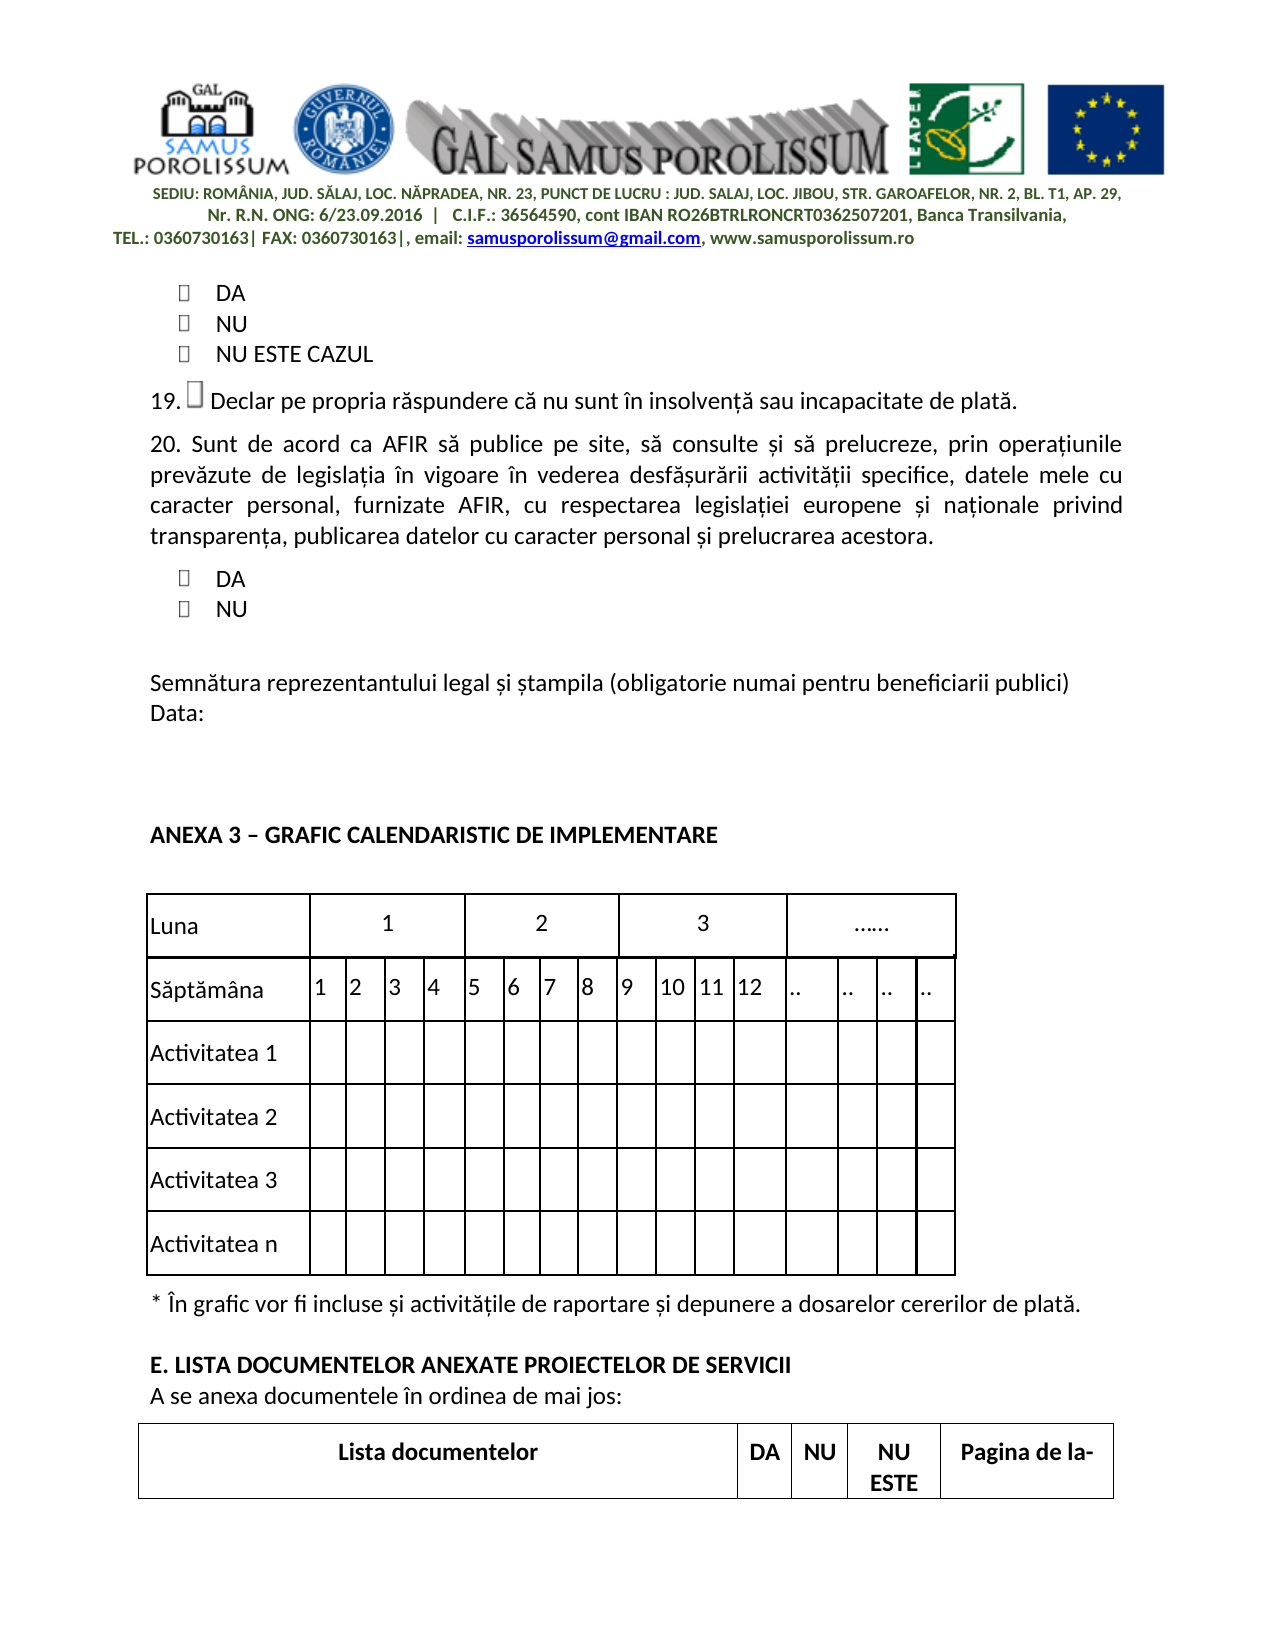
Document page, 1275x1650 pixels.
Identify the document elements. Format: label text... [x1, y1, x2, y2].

table_cell Activitatea 2 [148, 1085, 309, 1147]
table_cell [311, 1212, 345, 1274]
table_cell [386, 1022, 423, 1083]
table_cell [918, 1212, 954, 1274]
table_cell [618, 1212, 655, 1274]
table_cell 4 [425, 959, 464, 1020]
picture [187, 381, 205, 410]
picture [179, 285, 190, 302]
table_cell 8 [579, 959, 616, 1020]
table_cell 1 [311, 959, 345, 1020]
table_cell .. [839, 959, 876, 1020]
table_cell [347, 1022, 384, 1083]
table_cell [311, 1022, 345, 1083]
table_header 2 [466, 895, 618, 956]
table_cell [541, 1149, 577, 1210]
table_cell [657, 1149, 694, 1210]
table_cell Activitatea n [148, 1212, 309, 1274]
table_cell [657, 1212, 694, 1274]
table_cell [347, 1212, 384, 1274]
table_cell [347, 1149, 384, 1210]
table_cell [735, 1212, 785, 1274]
table_cell [466, 1149, 503, 1210]
table_cell 7 [541, 959, 577, 1020]
table_cell 12 [735, 959, 785, 1020]
table_cell 6 [505, 959, 539, 1020]
table_cell [878, 1022, 915, 1083]
table_cell [839, 1149, 876, 1210]
table_cell [735, 1022, 785, 1083]
table_cell 3 [386, 959, 423, 1020]
list DA [178, 563, 1125, 593]
text 20. Sunt de acord ca AFIR să publice pe site, să consulte și să prelucreze, prin operațiunile prevăzute de legislația în vigoare în vederea desfășurării activității specifice, datele mele cu caracter personal, furnizate AFIR, cu respectarea legislației europene și naționale privind transparența, publicarea datelor cu caracter personal și prelucrarea acestora. [150, 428, 1125, 550]
table_cell 9 [618, 959, 655, 1020]
table_cell 10 [657, 959, 694, 1020]
table_cell [505, 1085, 539, 1147]
table_cell [787, 1022, 837, 1083]
table_cell [618, 1085, 655, 1147]
table_cell [618, 1022, 655, 1083]
table_cell [505, 1149, 539, 1210]
table_cell [466, 1085, 503, 1147]
table_cell [579, 1149, 616, 1210]
table_cell [311, 1085, 345, 1147]
table_cell [657, 1085, 694, 1147]
table_cell [386, 1212, 423, 1274]
table_cell [579, 1085, 616, 1147]
table_cell [541, 1085, 577, 1147]
table_cell [735, 1085, 785, 1147]
table_cell [425, 1149, 464, 1210]
table_cell [878, 1212, 915, 1274]
picture [179, 601, 190, 618]
table_header Lista documentelor [139, 1424, 737, 1497]
table_cell .. [787, 959, 837, 1020]
table_cell 11 [696, 959, 733, 1020]
table_cell [696, 1149, 733, 1210]
table_header NU [792, 1424, 847, 1497]
picture [179, 346, 190, 363]
table_cell [505, 1212, 539, 1274]
table_cell [425, 1085, 464, 1147]
table_cell 5 [466, 959, 503, 1020]
text Data: [150, 697, 1125, 728]
table_cell [878, 1085, 915, 1147]
text ANEXA 3 – GRAFIC CALENDARISTIC DE IMPLEMENTARE [150, 819, 1125, 850]
list DA [178, 277, 1125, 308]
table_cell [735, 1149, 785, 1210]
table_header Pagina de la-până la [941, 1424, 1113, 1497]
table_cell [918, 1085, 954, 1147]
table_cell [696, 1022, 733, 1083]
table_cell [466, 1022, 503, 1083]
table_cell [386, 1085, 423, 1147]
table_cell [787, 1149, 837, 1210]
table_cell [386, 1149, 423, 1210]
table_cell [787, 1212, 837, 1274]
table_cell [618, 1149, 655, 1210]
table_cell 2 [347, 959, 384, 1020]
table_cell [311, 1149, 345, 1210]
table_cell [696, 1085, 733, 1147]
table_header DA [738, 1424, 791, 1497]
table_cell [541, 1212, 577, 1274]
table_cell [839, 1085, 876, 1147]
table_cell [347, 1085, 384, 1147]
list NU [178, 593, 1125, 624]
table_cell [918, 1022, 954, 1083]
table_cell [787, 1085, 837, 1147]
table_cell [425, 1022, 464, 1083]
table_cell Activitatea 1 [148, 1022, 309, 1083]
table_cell Activitatea 3 [148, 1149, 309, 1210]
table_cell [657, 1022, 694, 1083]
text 19. Declar pe propria răspundere că nu sunt în insolvență sau incapacitate de plată. [150, 381, 1125, 416]
text A se anexa documentele în ordinea de mai jos: [150, 1380, 1125, 1410]
text * În grafic vor fi incluse și activitățile de raportare și depunere a dosarelor cererilor de plată. [150, 1288, 1125, 1319]
table_cell [505, 1022, 539, 1083]
text E. LISTA DOCUMENTELOR ANEXATE PROIECTELOR DE SERVICII [150, 1349, 1125, 1380]
picture [179, 570, 190, 587]
table_header 3 [620, 895, 786, 956]
table_header …… [788, 895, 955, 956]
table_cell [839, 1212, 876, 1274]
table_cell [878, 1149, 915, 1210]
table_cell [579, 1022, 616, 1083]
table_header NU ESTE CAZUL [848, 1424, 940, 1497]
table_cell [466, 1212, 503, 1274]
table_cell [696, 1212, 733, 1274]
table_cell [425, 1212, 464, 1274]
list NU ESTE CAZUL [178, 338, 1125, 369]
picture [112, 73, 1174, 184]
picture [179, 315, 190, 332]
table_cell [918, 1149, 954, 1210]
table_cell .. [878, 959, 915, 1020]
table_header 1 [311, 895, 464, 956]
table_cell [839, 1022, 876, 1083]
table_cell [541, 1022, 577, 1083]
list NU [178, 308, 1125, 338]
table_cell .. [918, 959, 954, 1020]
table_header Luna [148, 895, 309, 956]
text Semnătura reprezentantului legal și ștampila (obligatorie numai pentru beneficiarii publici) [150, 667, 1125, 697]
table_cell Săptămâna [148, 959, 309, 1020]
table_cell [579, 1212, 616, 1274]
